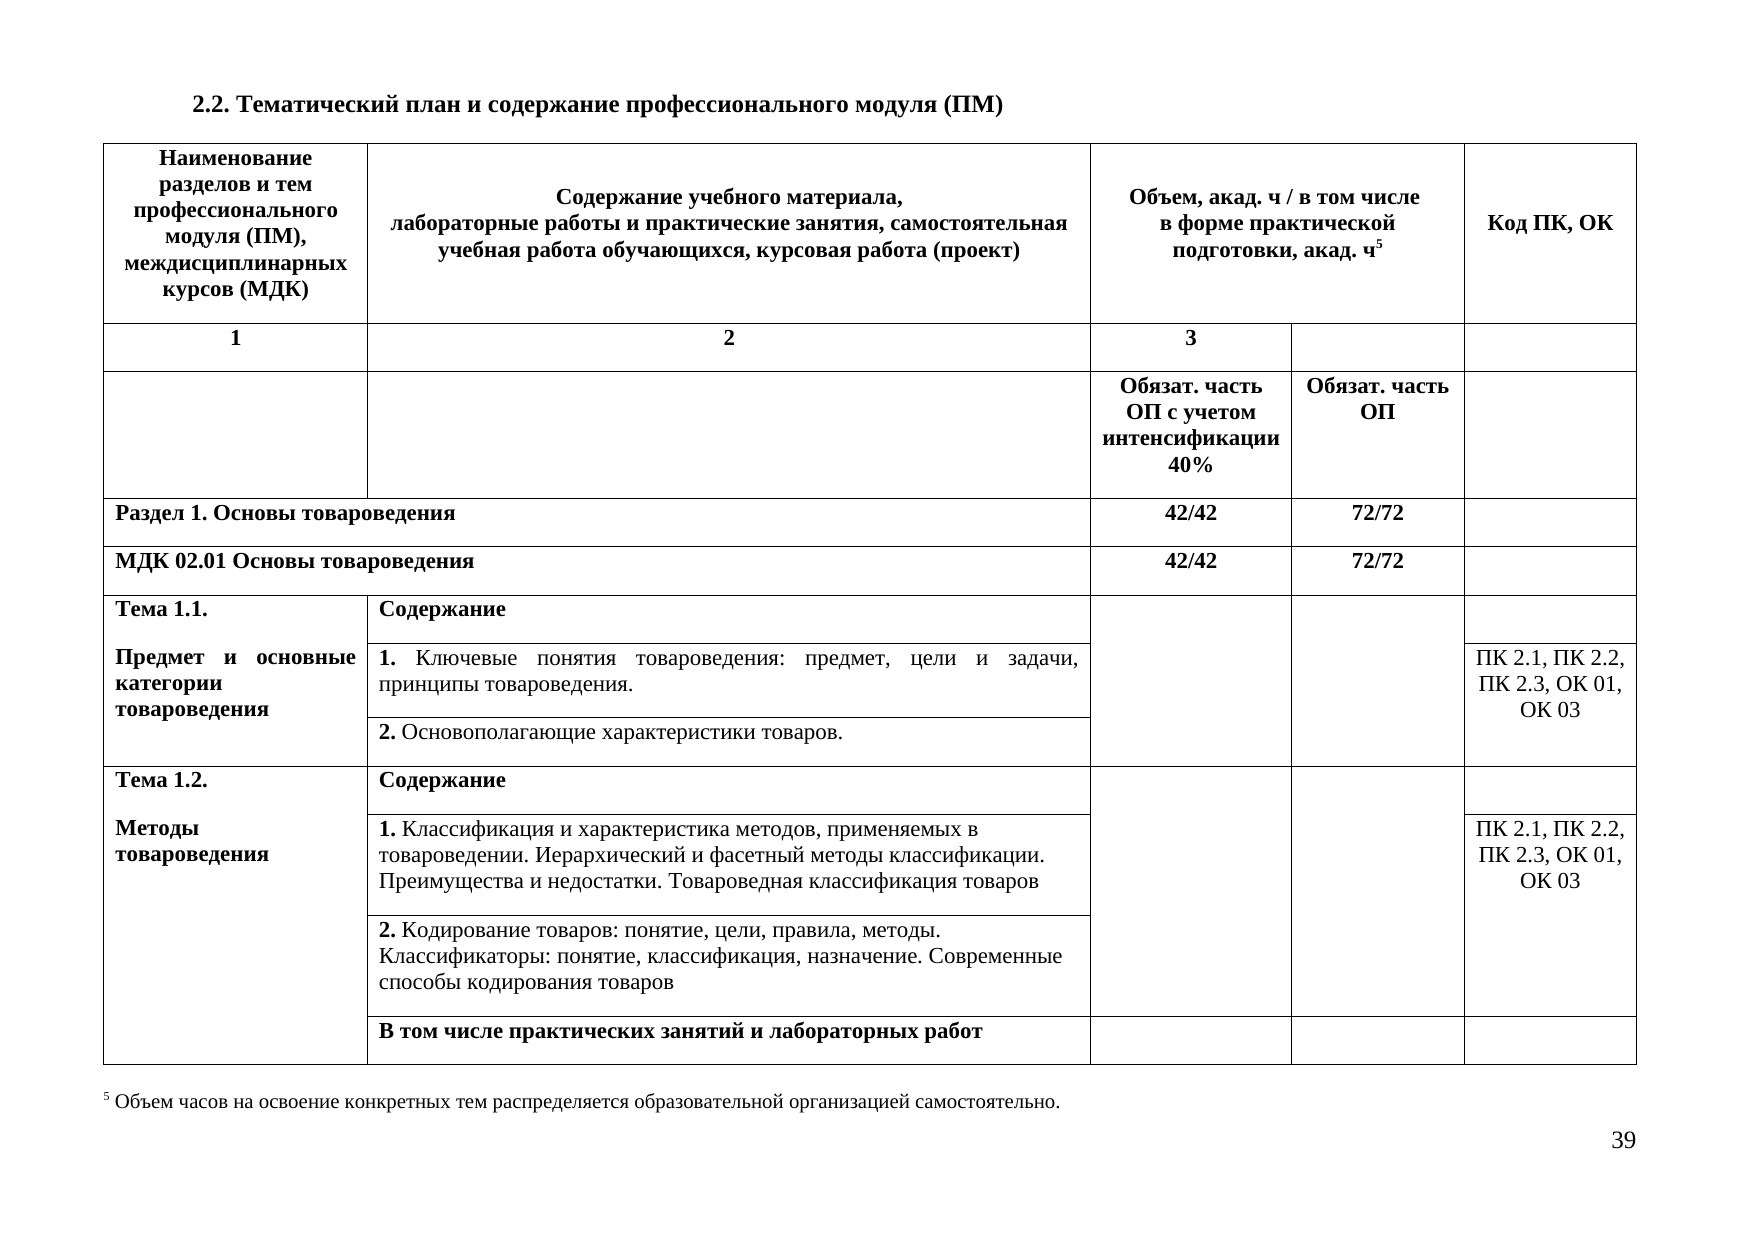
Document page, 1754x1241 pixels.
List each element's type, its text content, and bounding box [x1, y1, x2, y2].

table_cell [1091, 767, 1291, 1016]
table_cell [1465, 547, 1636, 594]
table_cell Содержание [368, 767, 1090, 814]
table_cell [1465, 499, 1636, 546]
table_cell Содержание [368, 596, 1090, 643]
table_cell 1. Ключевые понятия товароведения: предмет, цели и задачи, принципы товароведения. [368, 644, 1090, 717]
table_cell [1465, 596, 1636, 643]
table_cell 2. Основополагающие характеристики товаров. [368, 718, 1090, 766]
table_cell 1 [104, 324, 367, 371]
table_cell [1091, 596, 1291, 766]
table_cell 72/72 [1292, 547, 1464, 594]
table_cell [104, 372, 367, 498]
table_cell 1. Классификация и характеристика методов, применяемых в товароведении. Иерархический и фасетный методы классификации. Преимущества и недостатки. Товароведная классификация товаров [368, 815, 1090, 915]
table_cell ПК 2.1, ПК 2.2, ПК 2.3, ОК 01, ОК 03 [1465, 644, 1636, 766]
table_cell [1465, 1017, 1636, 1064]
table_header Содержание учебного материала, лабораторные работы и практические занятия, самостоятельная учебная работа обучающихся, курсовая работа (проект) [368, 144, 1090, 322]
table_cell Тема 1.1. Предмет и основные категории товароведения [104, 596, 367, 766]
table_cell [1465, 767, 1636, 814]
table_cell Тема 1.2. Методы товароведения [104, 767, 367, 1064]
table_cell Обязат. часть ОП с учетом интенсификации 40% [1091, 372, 1291, 498]
table_cell [1465, 324, 1636, 371]
table_cell [1292, 596, 1464, 766]
table_cell 72/72 [1292, 499, 1464, 546]
table_cell 42/42 [1091, 547, 1291, 594]
table_cell ПК 2.1, ПК 2.2, ПК 2.3, ОК 01, ОК 03 [1465, 815, 1636, 1016]
table_cell В том числе практических занятий и лабораторных работ [368, 1017, 1090, 1064]
table_header Объем, акад. ч / в том числе в форме практической подготовки, акад. ч [1091, 144, 1464, 322]
table_cell Обязат. часть ОП [1292, 372, 1464, 498]
table_cell Раздел 1. Основы товароведения [104, 499, 1090, 546]
table_cell 2. Кодирование товаров: понятие, цели, правила, методы. Классификаторы: понятие, классификация, назначение. Современные способы кодирования товаров [368, 916, 1090, 1016]
table_cell 42/42 [1091, 499, 1291, 546]
table_cell [368, 372, 1090, 498]
table_header Код ПК, ОК [1465, 144, 1636, 322]
table_cell [1292, 767, 1464, 1016]
table_cell МДК 02.01 Основы товароведения [104, 547, 1090, 594]
table_cell [1292, 1017, 1464, 1064]
text 2.2. Тематический план и содержание профессионального модуля (ПМ) [192, 89, 1636, 117]
table_cell 2 [368, 324, 1090, 371]
table_cell [1292, 324, 1464, 371]
table_header Наименование разделов и тем профессионального модуля (ПМ), междисциплинарных курсов (МДК) [104, 144, 367, 322]
table_cell [1465, 372, 1636, 498]
table_cell [1091, 1017, 1291, 1064]
table_cell 3 [1091, 324, 1291, 371]
